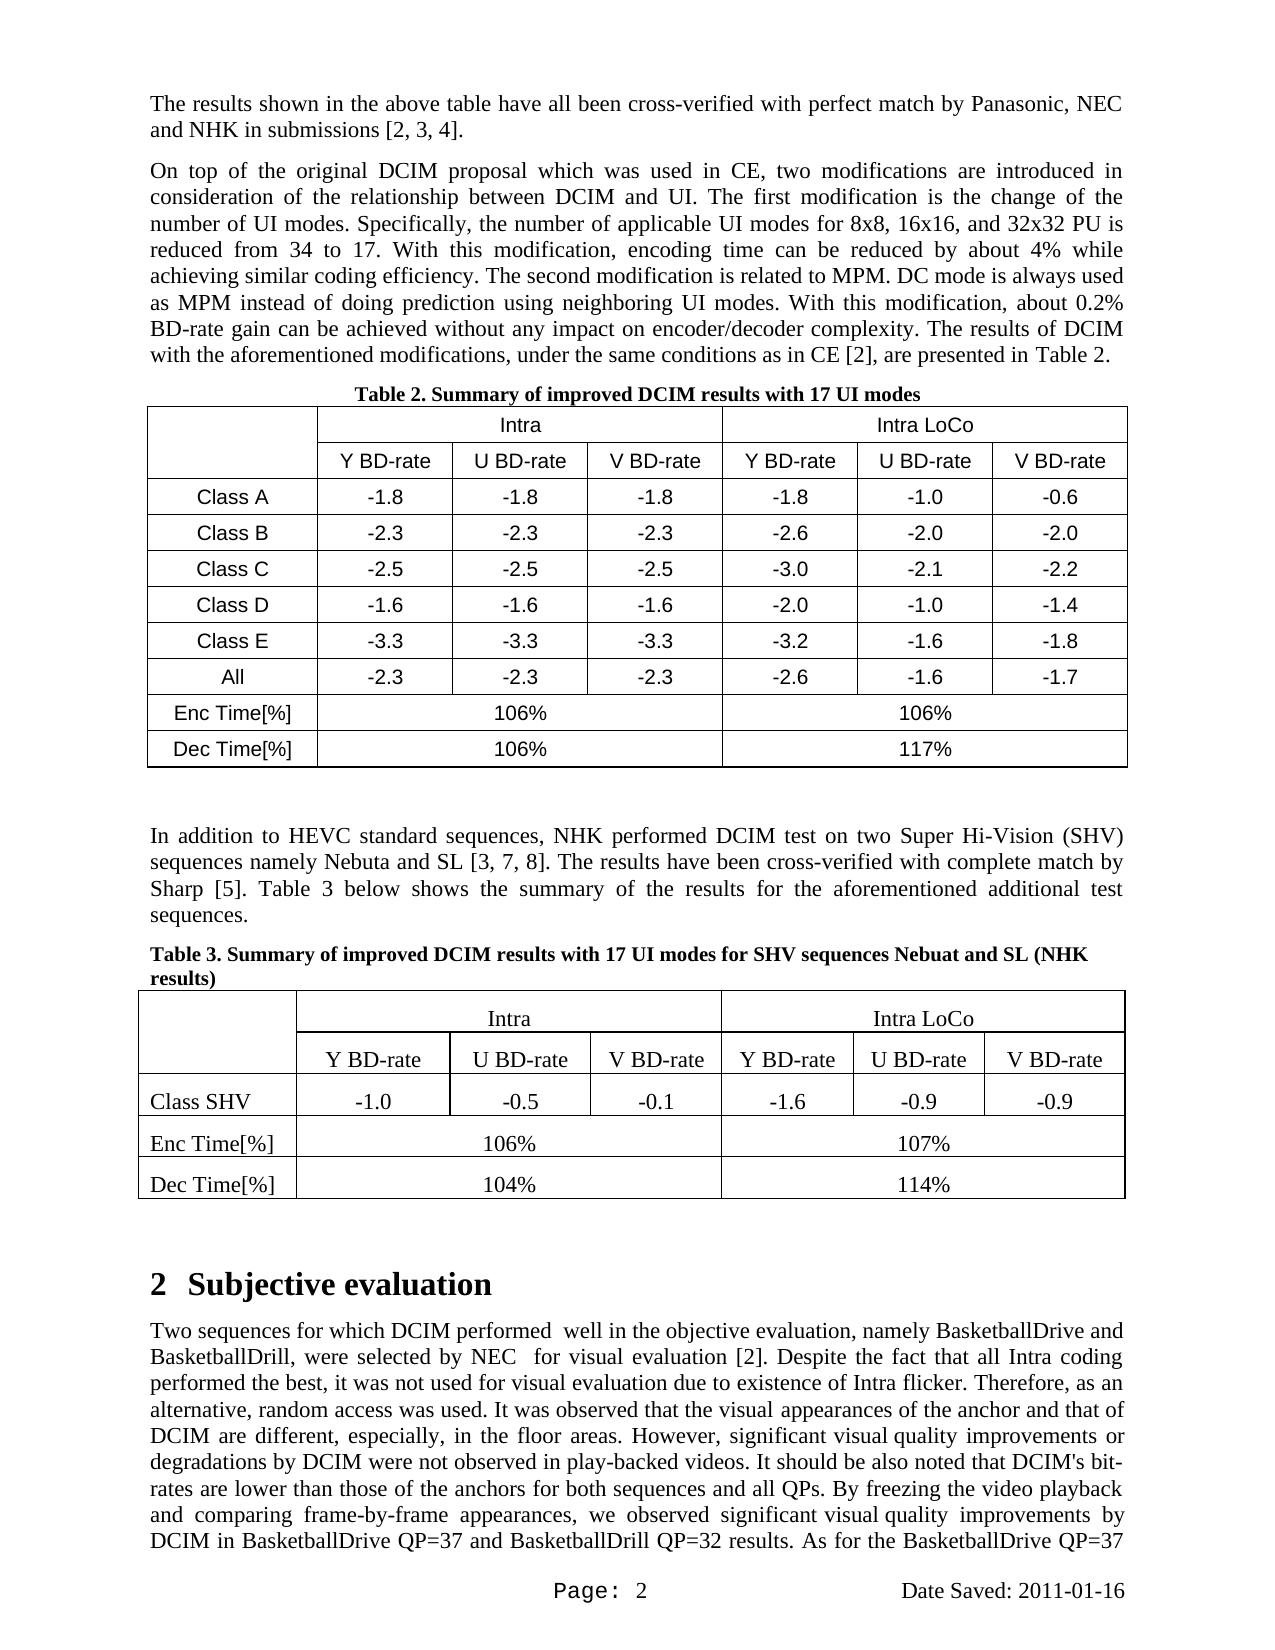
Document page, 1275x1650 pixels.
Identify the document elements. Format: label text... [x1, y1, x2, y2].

table_cell -2.0 [723, 587, 857, 622]
table_cell 114% [722, 1157, 1124, 1198]
table_cell -2.1 [858, 551, 992, 586]
subtitle Subjective evaluation [150, 1264, 1125, 1302]
table_cell V BD-rate [588, 443, 722, 478]
table_cell -1.4 [993, 587, 1127, 622]
table_cell U BD-rate [858, 443, 992, 478]
table_cell 106% [318, 695, 722, 730]
table_cell Enc Time[%] [148, 695, 317, 730]
table_cell -2.5 [588, 551, 722, 586]
table_cell -0.6 [993, 479, 1127, 514]
text On top of the original DCIM proposal which was used in CE, two modifications are introduced in consideration of the relationship between DCIM and UI. The first modification is the change of the number of UI modes. Specifically, the number of applicable UI modes for 8x8, 16x16, and 32x32 PU is reduced from 34 to 17. With this modification, encoding time can be reduced by about 4% while achieving similar coding efficiency. The second modification is related to MPM. DC mode is always used as MPM instead of doing prediction using neighboring UI modes. With this modification, about 0.2% BD-rate gain can be achieved without any impact on encoder/decoder complexity. The results of DCIM with the aforementioned modifications, under the same conditions as in CE [2], are presented in Table 2. [150, 157, 1125, 368]
table_cell Class C [148, 551, 317, 586]
table_cell -1.0 [858, 479, 992, 514]
table_cell -1.8 [993, 623, 1127, 658]
table_cell -2.3 [453, 515, 587, 550]
table_cell -2.3 [588, 659, 722, 694]
table_cell Class SHV [139, 1074, 296, 1114]
table_cell Y BD-rate [318, 443, 452, 478]
table_cell -0.1 [591, 1074, 721, 1114]
table_cell U BD-rate [451, 1033, 590, 1073]
text In addition to HEVC standard sequences, NHK performed DCIM test on two Super Hi-Vision (SHV) sequences namely Nebuta and SL [3, 7, 8]. The results have been cross-verified with complete match by Sharp [5]. Table 3 below shows the summary of the results for the aforementioned additional test sequences. [150, 822, 1125, 927]
table_cell -2.3 [588, 515, 722, 550]
table_cell -2.3 [453, 659, 587, 694]
table_cell -1.8 [723, 479, 857, 514]
table_cell 106% [297, 1116, 721, 1156]
table_cell 106% [723, 695, 1127, 730]
table_header Intra LoCo [722, 991, 1124, 1031]
table_cell U BD-rate [453, 443, 587, 478]
table_cell -2.0 [993, 515, 1127, 550]
table_cell -2.3 [318, 659, 452, 694]
table_cell -3.0 [723, 551, 857, 586]
table_cell -0.9 [854, 1074, 984, 1114]
table_cell -1.8 [453, 479, 587, 514]
table_cell -1.6 [858, 659, 992, 694]
table_cell -2.6 [723, 515, 857, 550]
table_header Intra LoCo [723, 407, 1127, 442]
table_cell -0.9 [985, 1074, 1124, 1114]
table_cell -1.8 [318, 479, 452, 514]
table_cell -1.0 [297, 1074, 449, 1114]
table_cell -3.3 [318, 623, 452, 658]
text The results shown in the above table have all been cross-verified with perfect match by Panasonic, NEC and NHK in submissions [2, 3, 4]. [150, 90, 1125, 143]
table_cell 104% [297, 1157, 721, 1198]
table_cell -1.6 [722, 1074, 853, 1114]
table_cell -1.6 [858, 623, 992, 658]
table_cell Class A [148, 479, 317, 514]
table_header Intra [318, 407, 722, 442]
table_cell Y BD-rate [297, 1033, 449, 1073]
table_cell Class D [148, 587, 317, 622]
table_cell 107% [722, 1116, 1124, 1156]
table_cell -0.5 [451, 1074, 590, 1114]
table_cell -2.0 [858, 515, 992, 550]
table_cell -1.6 [588, 587, 722, 622]
text Table 3. Summary of improved DCIM results with 17 UI modes for SHV sequences Nebuat and SL (NHK results) [150, 942, 1125, 990]
table_cell -1.7 [993, 659, 1127, 694]
table_cell -2.5 [318, 551, 452, 586]
table_cell Dec Time[%] [148, 731, 317, 766]
table_cell V BD-rate [985, 1033, 1124, 1073]
table_cell -1.8 [588, 479, 722, 514]
table_cell All [148, 659, 317, 694]
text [150, 1317, 1125, 1554]
table_cell -2.6 [723, 659, 857, 694]
table_cell -1.6 [318, 587, 452, 622]
table_cell Enc Time[%] [139, 1116, 296, 1156]
table_cell -3.3 [453, 623, 587, 658]
table_header [148, 407, 317, 478]
table_header [139, 991, 296, 1073]
table_cell -2.2 [993, 551, 1127, 586]
table_cell -1.6 [453, 587, 587, 622]
table_cell V BD-rate [591, 1033, 721, 1073]
table_cell Y BD-rate [722, 1033, 853, 1073]
table_cell Class E [148, 623, 317, 658]
table_cell -2.5 [453, 551, 587, 586]
table_cell Class B [148, 515, 317, 550]
table_cell -3.2 [723, 623, 857, 658]
table_cell -3.3 [588, 623, 722, 658]
table_cell V BD-rate [993, 443, 1127, 478]
table_cell -1.0 [858, 587, 992, 622]
table_cell 117% [723, 731, 1127, 766]
table_header Intra [297, 991, 721, 1031]
table_cell -2.3 [318, 515, 452, 550]
table_cell Dec Time[%] [139, 1157, 296, 1198]
table_cell 106% [318, 731, 722, 766]
table_cell U BD-rate [854, 1033, 984, 1073]
table_cell Y BD-rate [723, 443, 857, 478]
